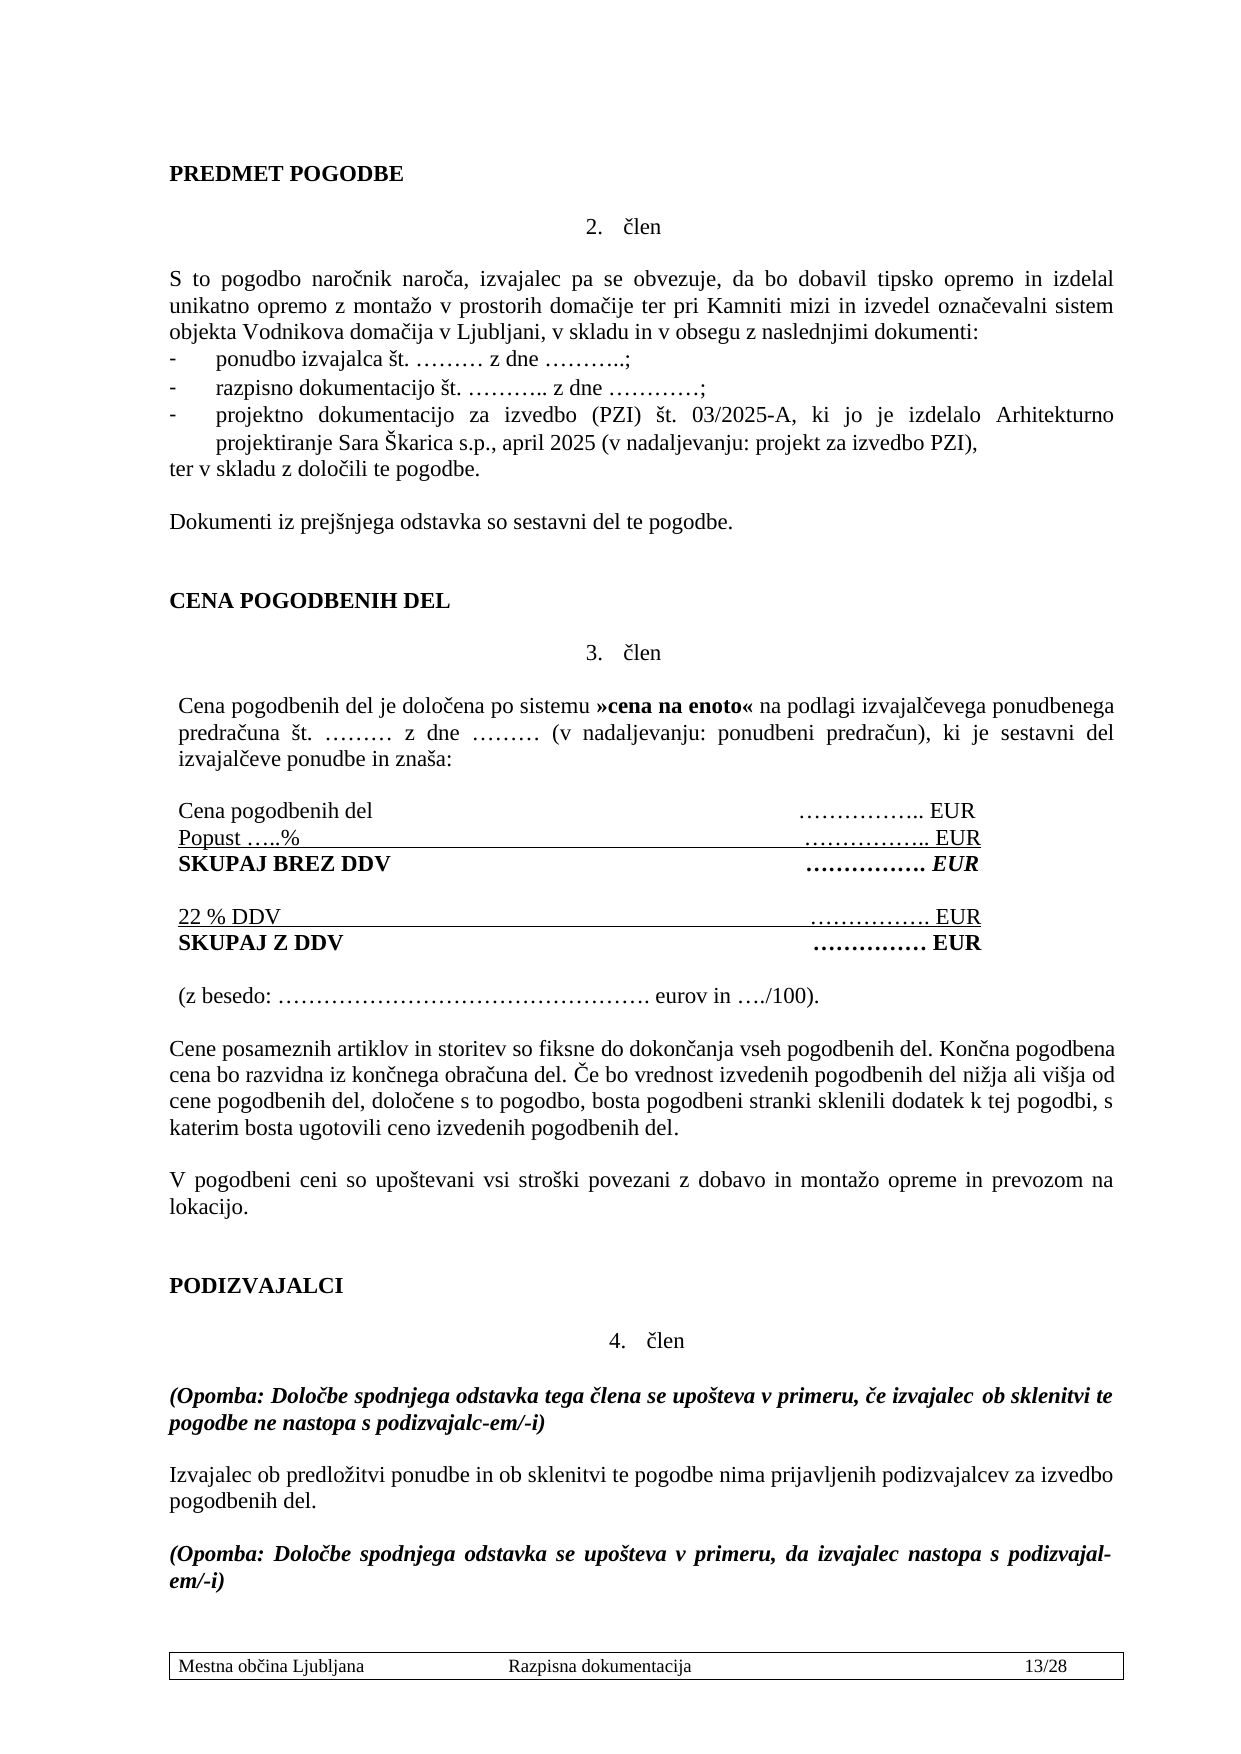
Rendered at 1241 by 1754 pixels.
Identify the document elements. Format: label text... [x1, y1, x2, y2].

text Izvajalec ob predložitvi ponudbe in ob sklenitvi te pogodbe nima prijavljenih podizvajalcev za izvedbo pogodbenih del. [169, 1461, 1115, 1514]
text CENA POGODBENIH DEL [169, 587, 1115, 613]
list razpisno dokumentacijo št. ……….. z dne …………; [169, 373, 1115, 401]
list člen [178, 1327, 1115, 1353]
text S to pogodbo naročnik naroča, izvajalec pa se obvezuje, da bo dobavil tipsko opremo in izdelal unikatno opremo z montažo v prostorih domačije ter pri Kamniti mizi in izvedel označevalni sistem objekta Vodnikova domačija v Ljubljani, v skladu in v obsegu z naslednjimi dokumenti: [169, 266, 1115, 344]
text Cena pogodbenih del …………….. EUR [178, 798, 1145, 824]
text (Opomba: Določbe spodnjega odstavka tega člena se upošteva v primeru, če izvajalec ob sklenitvi te pogodbe ne nastopa s podizvajalc-em/-i) [169, 1382, 1115, 1435]
text Dokumenti iz prejšnjega odstavka so sestavni del te pogodbe. [169, 508, 1115, 534]
text Popust …..% …………….. EUR [178, 824, 1145, 850]
text 22 % DDV ……………. EUR [178, 903, 1145, 929]
list člen [132, 213, 1115, 239]
text ter v skladu z določili te pogodbe. [169, 455, 1115, 481]
text PREDMET POGODBE [169, 160, 1115, 186]
text V pogodbeni ceni so upoštevani vsi stroški povezani z dobavo in montažo opreme in prevozom na lokacijo. [169, 1167, 1115, 1219]
list projektno dokumentacijo za izvedbo (PZI) št. 03/2025-A, ki jo je izdelalo Arhitekturno projektiranje Sara Škarica s.p., april 2025 (v nadaljevanju: projekt za izvedbo PZI), [169, 401, 1115, 455]
text SKUPAJ Z DDV …………… EUR [178, 929, 1115, 956]
text Cene posameznih artiklov in storitev so fiksne do dokončanja vseh pogodbenih del. Končna pogodbena cena bo razvidna iz končnega obračuna del. Če bo vrednost izvedenih pogodbenih del nižja ali višja od cene pogodbenih del, določene s to pogodbo, bosta pogodbeni stranki sklenili dodatek k tej pogodbi, s katerim bosta ugotovili ceno izvedenih pogodbenih del. [169, 1035, 1115, 1140]
text PODIZVAJALCI [169, 1272, 1115, 1298]
list ponudbo izvajalca št. ……… z dne ………..; [169, 344, 1115, 373]
text Cena pogodbenih del je določena po sistemu »cena na enoto« na podlagi izvajalčevega ponudbenega predračuna št. ……… z dne ……… (v nadaljevanju: ponudbeni predračun), ki je sestavni del izvajalčeve ponudbe in znaša: [178, 692, 1115, 771]
text (z besedo: …………………………………………. eurov in …./100). [178, 982, 1145, 1008]
text SKUPAJ BREZ DDV ……………. EUR [178, 850, 1145, 877]
list člen [132, 639, 1115, 666]
text (Opomba: Določbe spodnjega odstavka se upošteva v primeru, da izvajalec nastopa s podizvajal-em/-i) [169, 1540, 1115, 1593]
